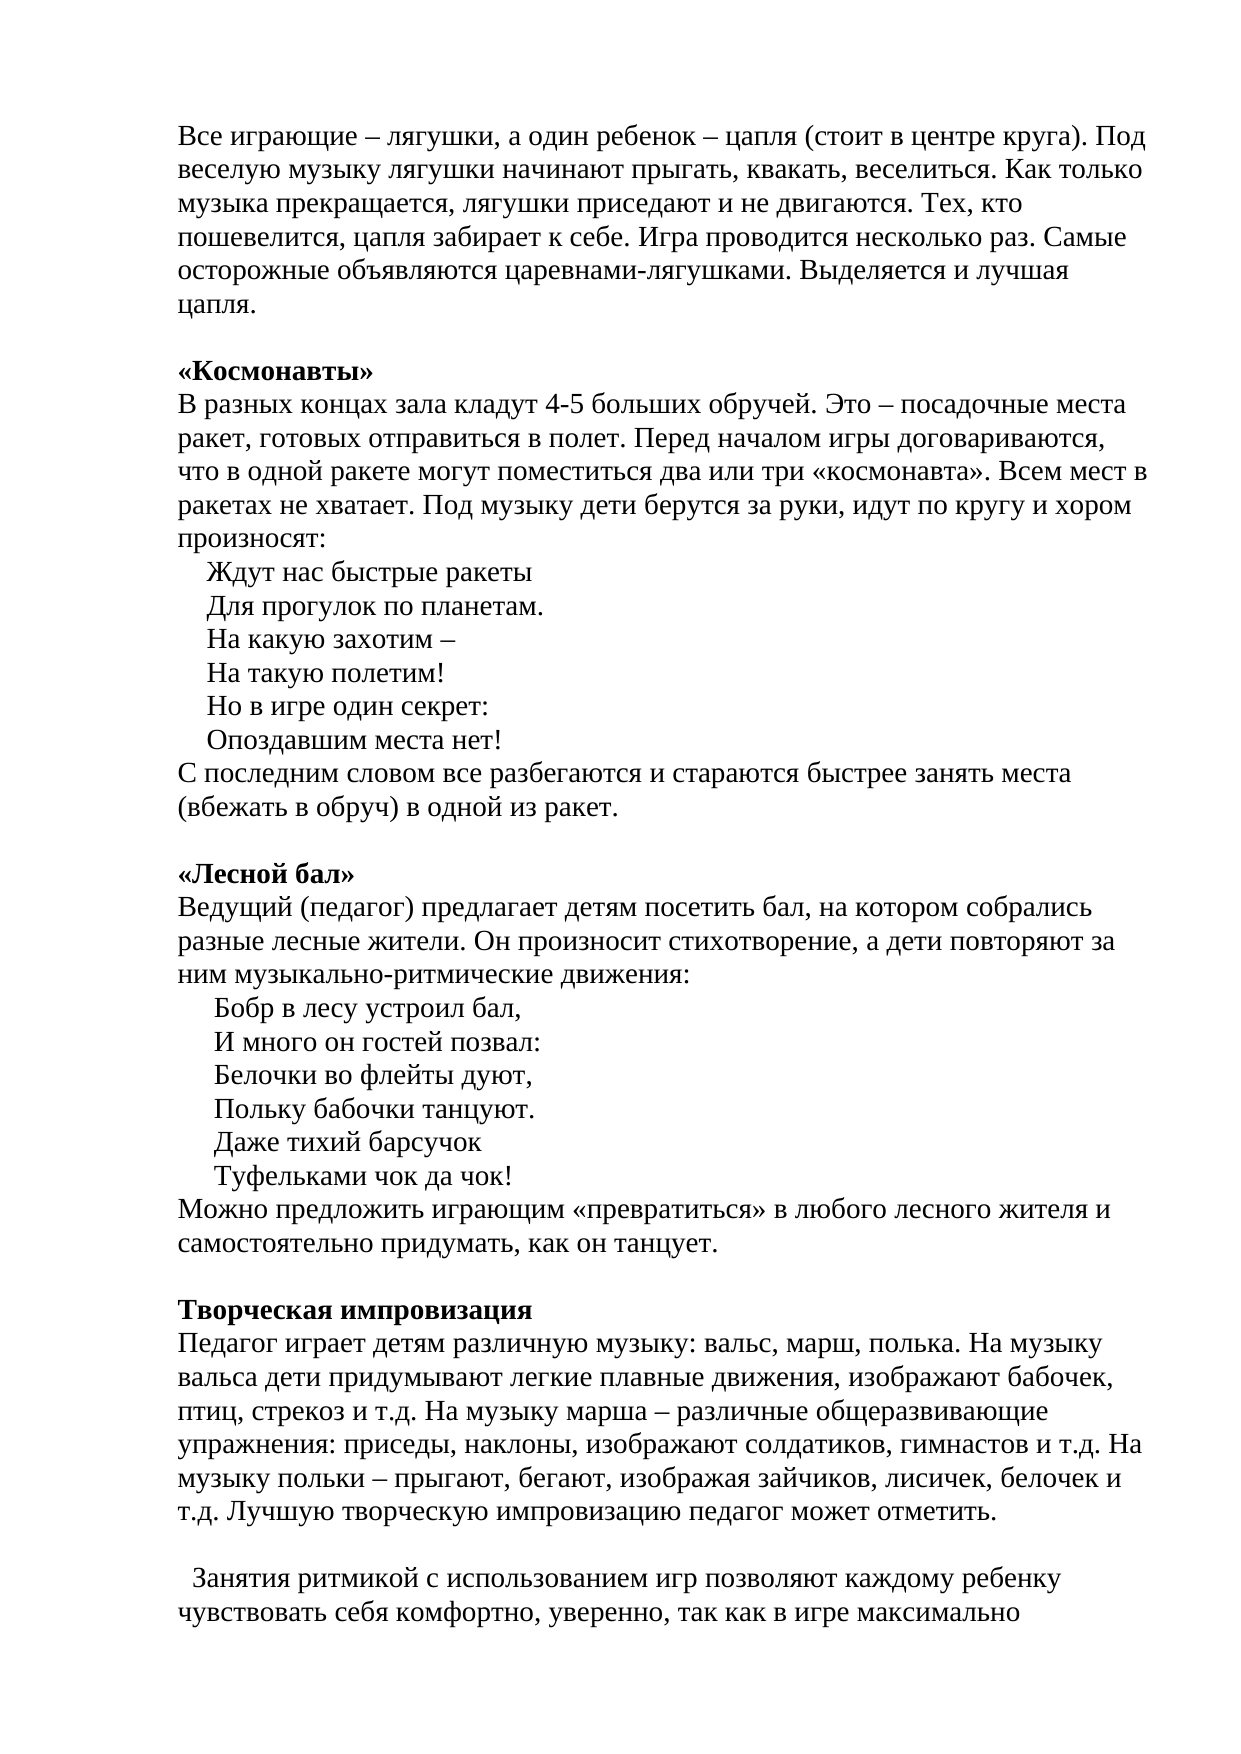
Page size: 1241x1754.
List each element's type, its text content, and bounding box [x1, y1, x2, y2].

text Ведущий (педагог) предлагает детям посетить бал, на котором собрались разные лесные жители. Он произносит стихотворение, а дети повторяют за ним музыкально-ритмические движения: [177, 889, 1152, 990]
text Белочки во флейты дуют, [177, 1057, 1152, 1091]
text В разных концах зала кладут 4-5 больших обручей. Это – посадочные места ракет, готовых отправиться в полет. Перед началом игры договариваются, что в одной ракете могут поместиться два или три «космонавта». Всем мест в ракетах не хватает. Под музыку дети берутся за руки, идут по кругу и хором произносят: [177, 386, 1152, 554]
text Педагог играет детям различную музыку: вальс, марш, полька. На музыку вальса дети придумывают легкие плавные движения, изображают бабочек, птиц, стрекоз и т.д. На музыку марша – различные общеразвивающие упражнения: приседы, наклоны, изображают солдатиков, гимнастов и т.д. На музыку польки – прыгают, бегают, изображая зайчиков, лисичек, белочек и т.д. Лучшую творческую импровизацию педагог может отметить. [177, 1326, 1152, 1527]
text Можно предложить играющим «превратиться» в любого лесного жителя и самостоятельно придумать, как он танцует. [177, 1191, 1152, 1258]
text Бобр в лесу устроил бал, [177, 990, 1152, 1024]
text Польку бабочки танцуют. [177, 1091, 1152, 1124]
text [177, 1560, 1152, 1627]
text На какую захотим – [177, 621, 1152, 655]
text Для прогулок по планетам. [177, 588, 1152, 621]
text Но в игре один секрет: [177, 688, 1152, 722]
text Все играющие – лягушки, а один ребенок – цапля (стоит в центре круга). Под веселую музыку лягушки начинают прыгать, квакать, веселиться. Как только музыка прекращается, лягушки приседают и не двигаются. Тех, кто пошевелится, цапля забирает к себе. Игра проводится несколько раз. Самые осторожные объявляются царевнами-лягушками. Выделяется и лучшая цапля. [177, 118, 1152, 319]
text На такую полетим! [177, 655, 1152, 688]
text С последним словом все разбегаются и стараются быстрее занять места (вбежать в обруч) в одной из ракет. [177, 755, 1152, 822]
text «Космонавты» [177, 353, 1152, 386]
text Творческая импровизация [177, 1292, 1152, 1326]
text Туфельками чок да чок! [177, 1158, 1152, 1191]
text Даже тихий барсучок [177, 1124, 1152, 1158]
text «Лесной бал» [177, 856, 1152, 889]
text Ждут нас быстрые ракеты [177, 554, 1152, 588]
text Опоздавшим места нет! [177, 722, 1152, 755]
text И много он гостей позвал: [177, 1024, 1152, 1057]
